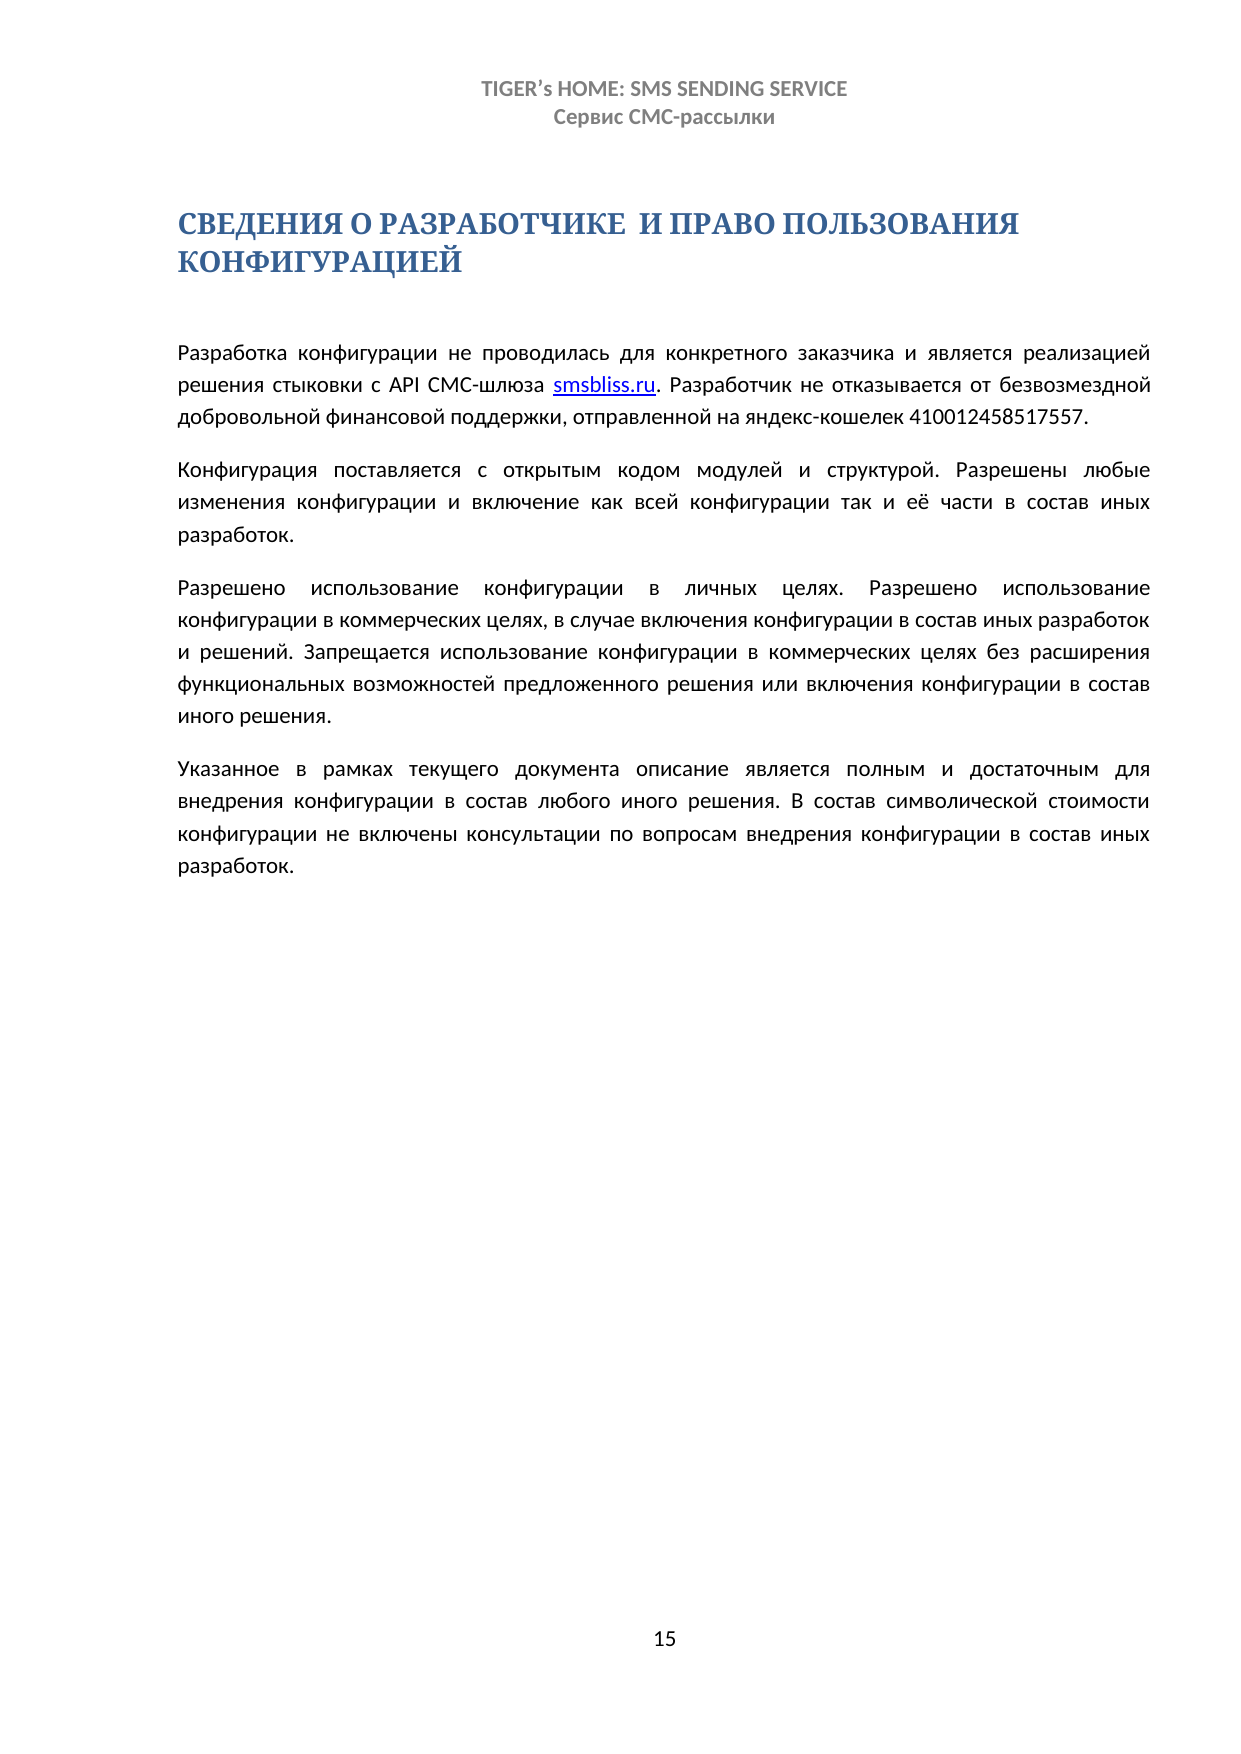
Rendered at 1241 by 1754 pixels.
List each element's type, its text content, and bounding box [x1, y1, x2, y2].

text Указанное в рамках текущего документа описание является полным и достаточным для внедрения конфигурации в состав любого иного решения. В состав символической стоимости конфигурации не включены консультации по вопросам внедрения конфигурации в состав иных разработок. [177, 754, 1152, 879]
text Разрешено использование конфигурации в личных целях. Разрешено использование конфигурации в коммерческих целях, в случае включения конфигурации в состав иных разработок и решений. Запрещается использование конфигурации в коммерческих целях без расширения функциональных возможностей предложенного решения или включения конфигурации в состав иного решения. [177, 573, 1152, 729]
subtitle СВЕДЕНИЯ О РАЗРАБОТЧИКЕ И ПРАВО ПОЛЬЗОВАНИЯ КОНФИГУРАЦИЕЙ [177, 208, 1152, 280]
text Разработка конфигурации не проводилась для конкретного заказчика и является реализацией решения стыковки c API СМС-шлюза smsbliss.ru. Разработчик не отказывается от безвозмездной добровольной финансовой поддержки, отправленной на яндекс-кошелек 410012458517557. [177, 338, 1152, 430]
text Конфигурация поставляется с открытым кодом модулей и структурой. Разрешены любые изменения конфигурации и включение как всей конфигурации так и её части в состав иных разработок. [177, 455, 1152, 548]
